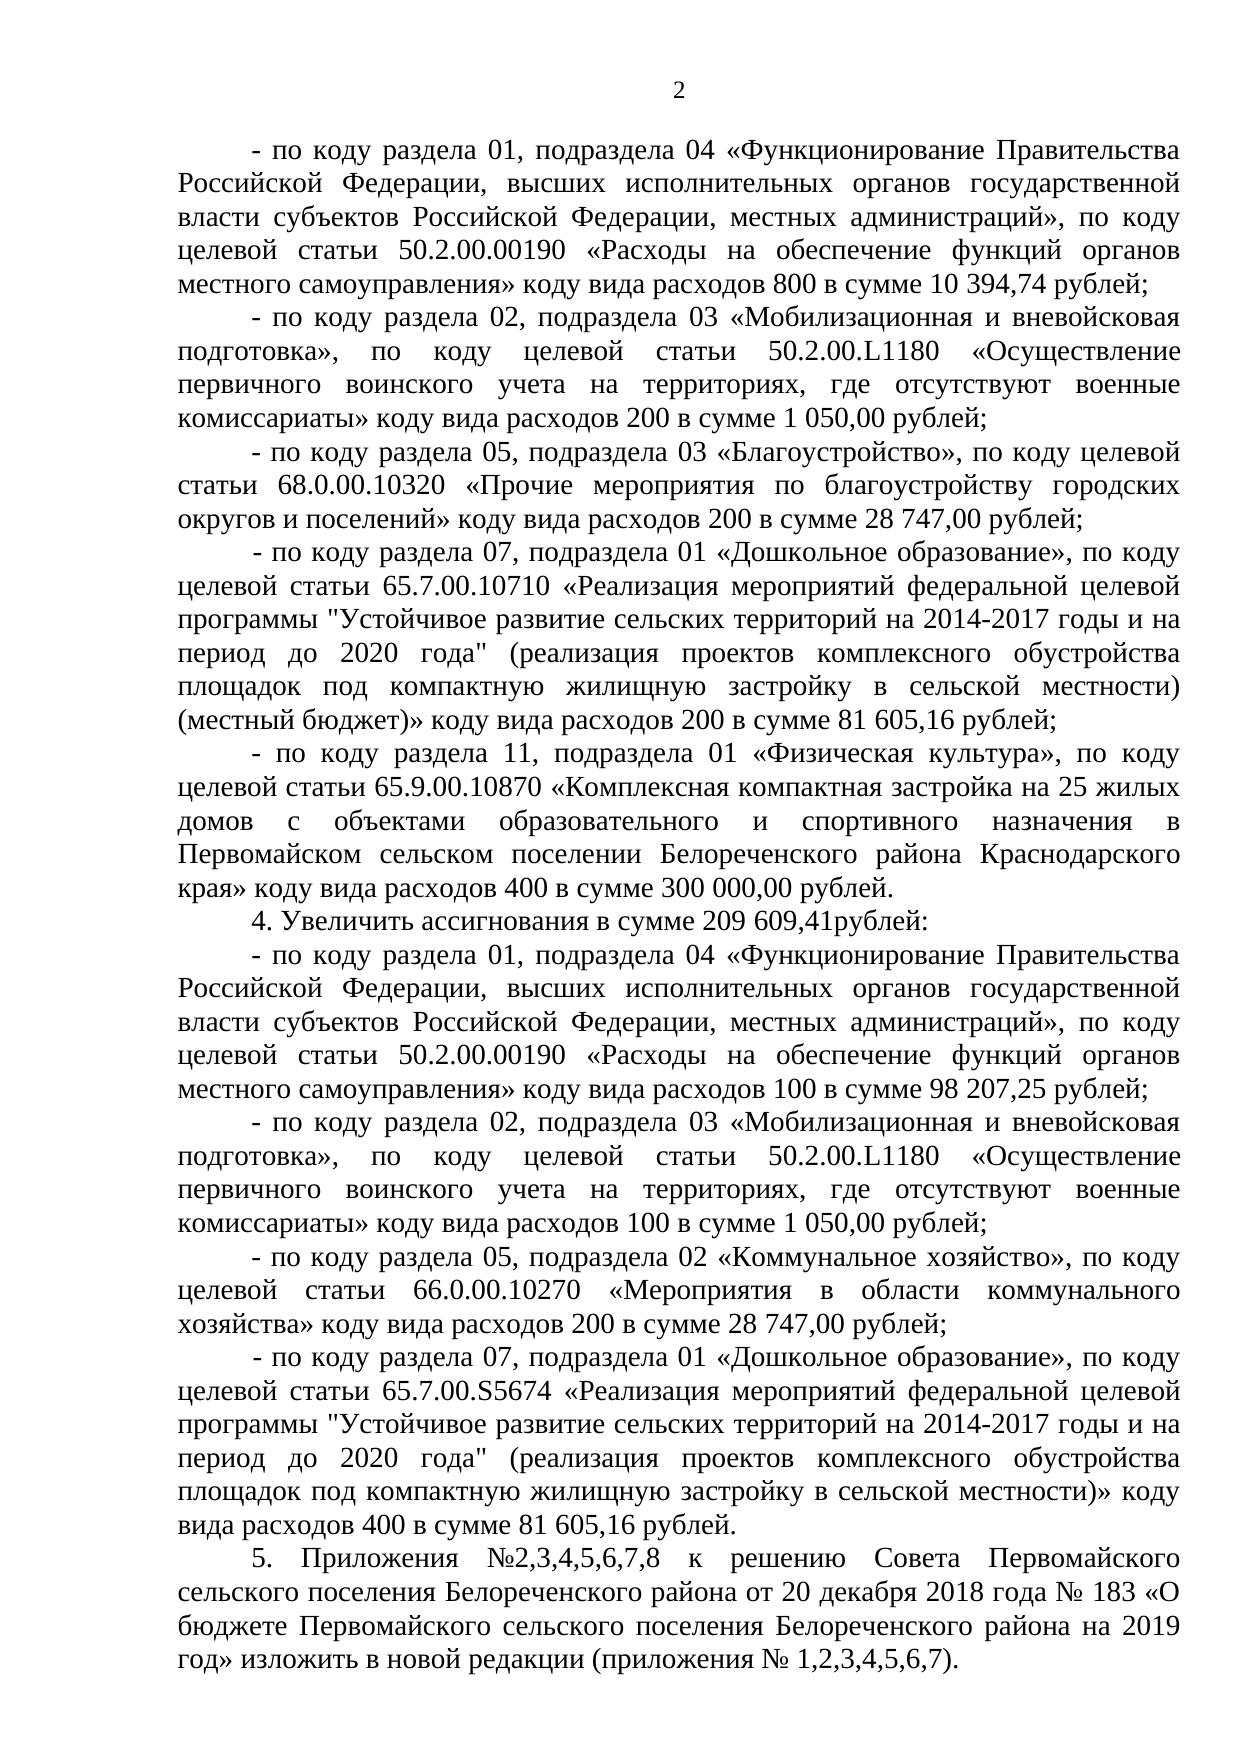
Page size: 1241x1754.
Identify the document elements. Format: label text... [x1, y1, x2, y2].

text - по коду раздела 05, подраздела 02 «Коммунальное хозяйство», по коду целевой статьи 66.0.00.10270 «Мероприятия в области коммунального хозяйства» коду вида расходов 200 в сумме 28 747,00 рублей; [177, 1239, 1181, 1339]
text - по коду раздела 05, подраздела 03 «Благоустройство», по коду целевой статьи 68.0.00.10320 «Прочие мероприятия по благоустройству городских округов и поселений» коду вида расходов 200 в сумме 28 747,00 рублей; [177, 434, 1181, 534]
text - по коду раздела 02, подраздела 03 «Мобилизационная и вневойсковая подготовка», по коду целевой статьи 50.2.00.L1180 «Осуществление первичного воинского учета на территориях, где отсутствуют военные комиссариаты» коду вида расходов 200 в сумме 1 050,00 рублей; [177, 299, 1181, 434]
text - по коду раздела 02, подраздела 03 «Мобилизационная и вневойсковая подготовка», по коду целевой статьи 50.2.00.L1180 «Осуществление первичного воинского учета на территориях, где отсутствуют военные комиссариаты» коду вида расходов 100 в сумме 1 050,00 рублей; [177, 1104, 1181, 1239]
text - по коду раздела 01, подраздела 04 «Функционирование Правительства Российской Федерации, высших исполнительных органов государственной власти субъектов Российской Федерации, местных администраций», по коду целевой статьи 50.2.00.00190 «Расходы на обеспечение функций органов местного самоуправления» коду вида расходов 800 в сумме 10 394,74 рублей; [177, 132, 1181, 299]
text - по коду раздела 07, подраздела 01 «Дошкольное образование», по коду целевой статьи 65.7.00.S5674 «Реализация мероприятий федеральной целевой программы "Устойчивое развитие сельских территорий на 2014-2017 годы и на период до 2020 года" (реализация проектов комплексного обустройства площадок под компактную жилищную застройку в сельской местности)» коду вида расходов 400 в сумме 81 605,16 рублей. [177, 1339, 1181, 1541]
text - по коду раздела 07, подраздела 01 «Дошкольное образование», по коду целевой статьи 65.7.00.10710 «Реализация мероприятий федеральной целевой программы "Устойчивое развитие сельских территорий на 2014-2017 годы и на период до 2020 года" (реализация проектов комплексного обустройства площадок под компактную жилищную застройку в сельской местности) (местный бюджет)» коду вида расходов 200 в сумме 81 605,16 рублей; [177, 534, 1181, 736]
text 4. Увеличить ассигнования в сумме 209 609,41рублей: [177, 903, 1181, 937]
text 5. Приложения №2,3,4,5,6,7,8 к решению Совета Первомайского сельского поселения Белореченского района от 20 декабря 2018 года № 183 «О бюджете Первомайского сельского поселения Белореченского района на 2019 год» изложить в новой редакции (приложения № 1,2,3,4,5,6,7). [177, 1541, 1181, 1675]
text - по коду раздела 11, подраздела 01 «Физическая культура», по коду целевой статьи 65.9.00.10870 «Комплексная компактная застройка на 25 жилых домов с объектами образовательного и спортивного назначения в Первомайском сельском поселении Белореченского района Краснодарского края» коду вида расходов 400 в сумме 300 000,00 рублей. [177, 736, 1181, 903]
text - по коду раздела 01, подраздела 04 «Функционирование Правительства Российской Федерации, высших исполнительных органов государственной власти субъектов Российской Федерации, местных администраций», по коду целевой статьи 50.2.00.00190 «Расходы на обеспечение функций органов местного самоуправления» коду вида расходов 100 в сумме 98 207,25 рублей; [177, 937, 1181, 1104]
